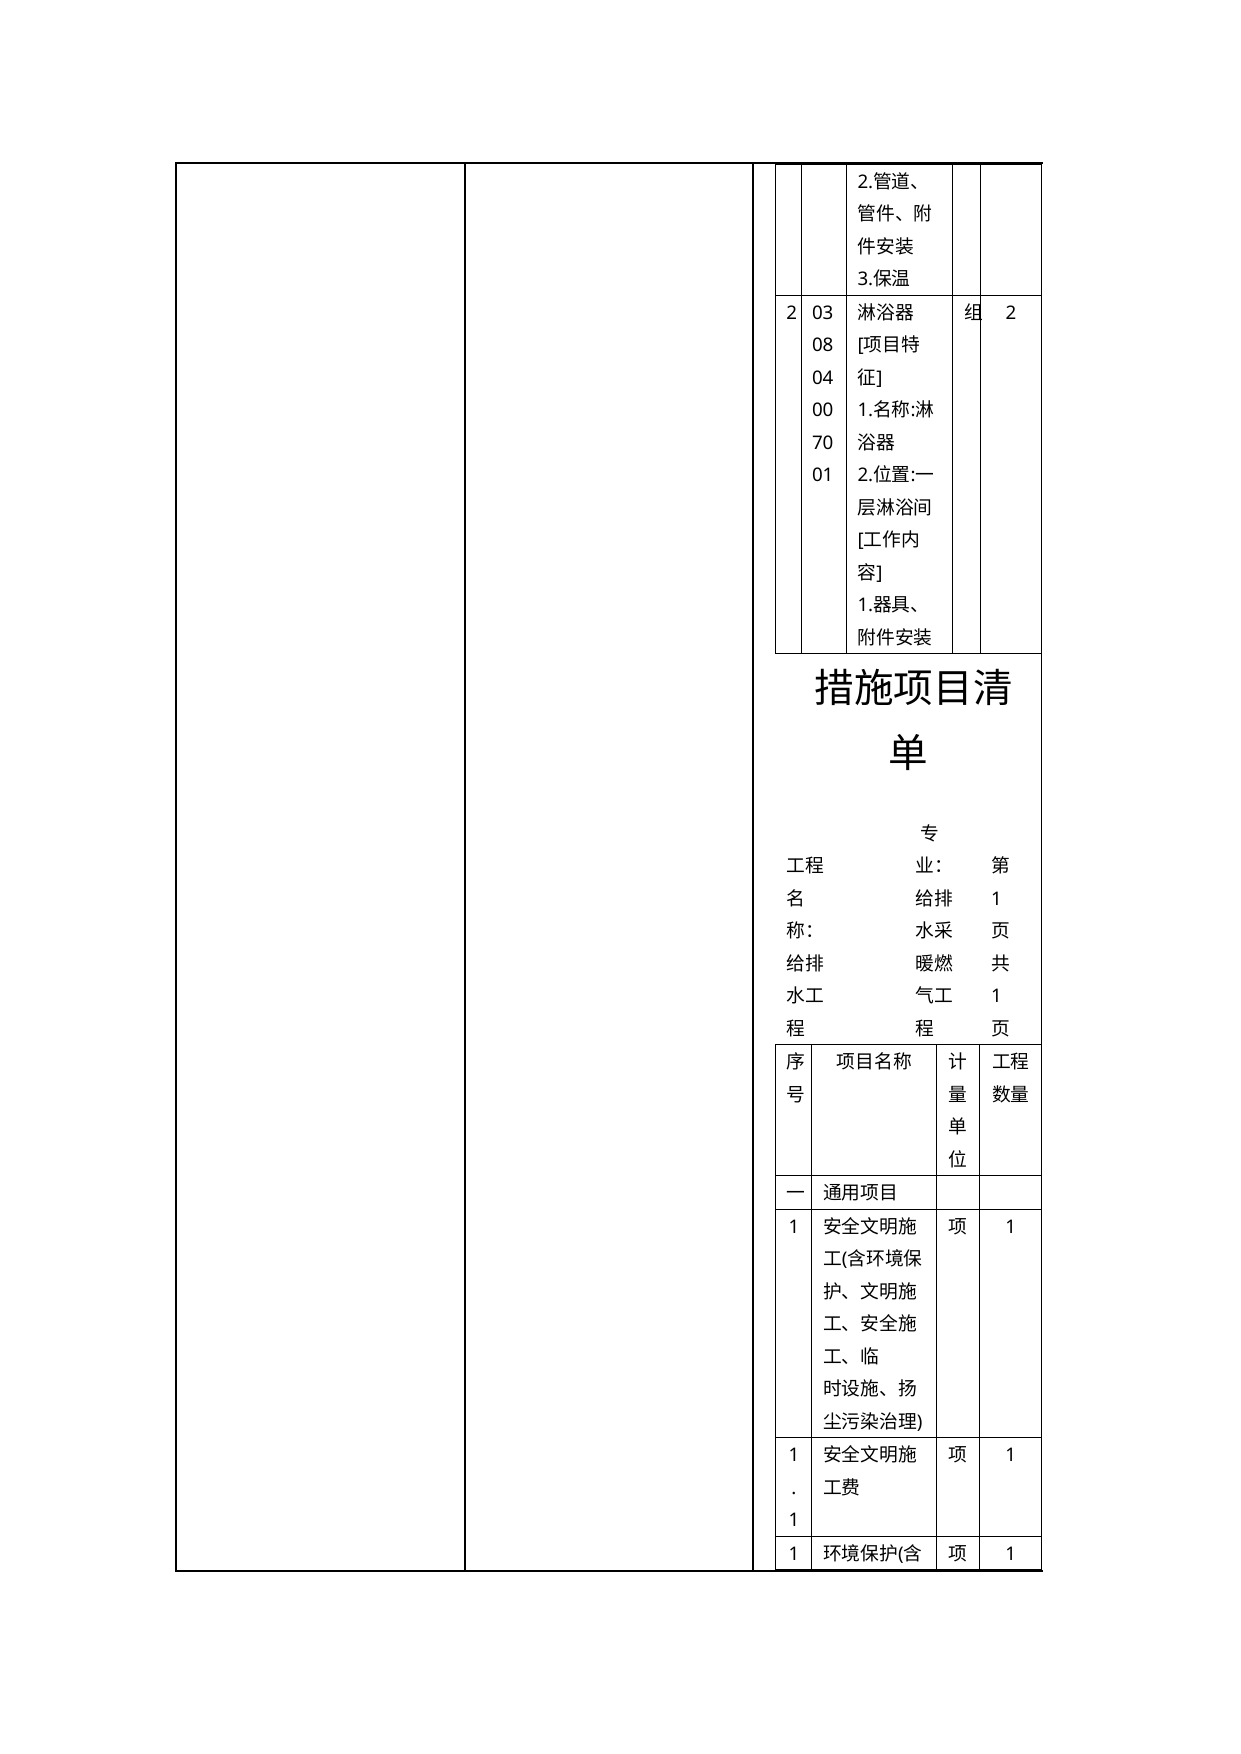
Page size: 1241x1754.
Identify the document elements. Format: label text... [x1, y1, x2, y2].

table_cell [177, 164, 464, 1570]
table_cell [754, 164, 1041, 1570]
table_cell 1 [466, 164, 752, 1570]
